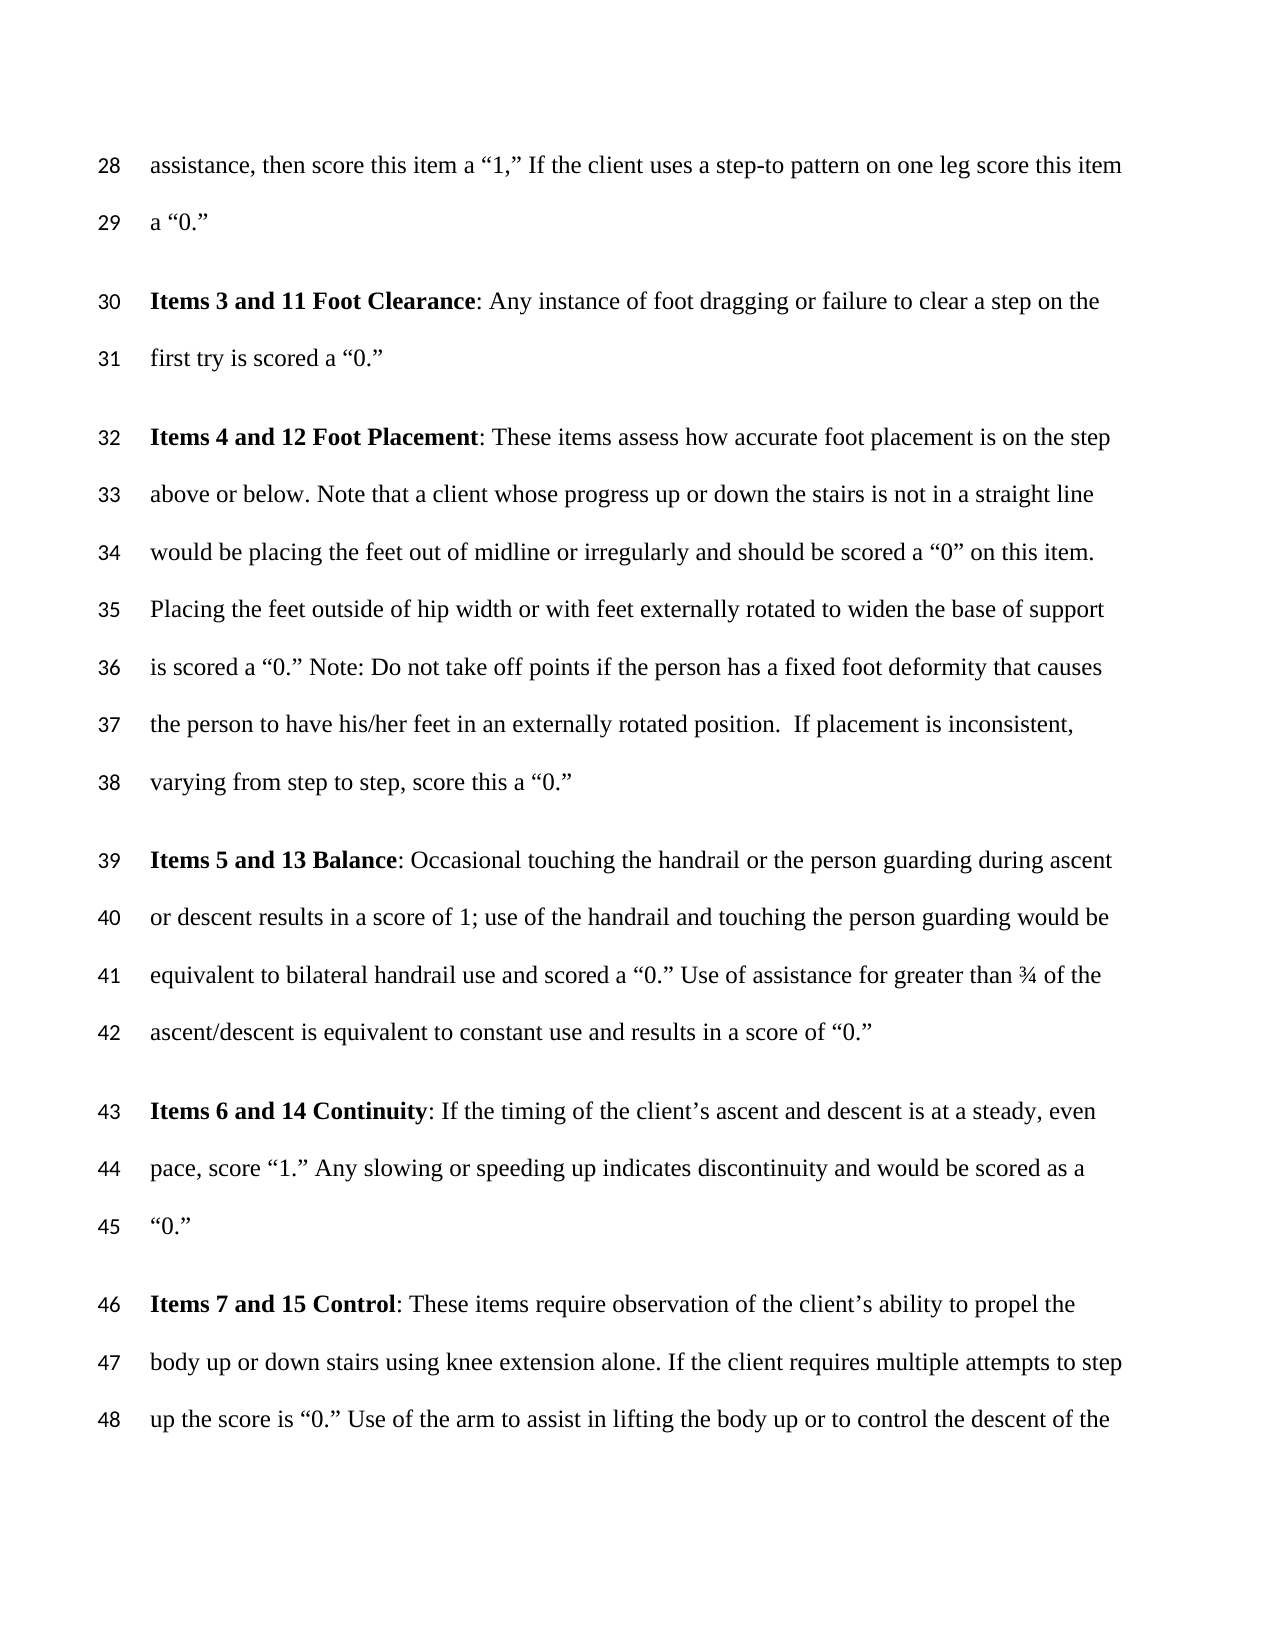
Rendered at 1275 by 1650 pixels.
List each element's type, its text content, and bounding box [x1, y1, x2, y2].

text Items 6 and 14 Continuity: If the timing of the client’s ascent and descent is at a steady, even pace, score “1.” Any slowing or speeding up indicates discontinuity and would be scored as a “0.” [150, 1096, 1125, 1239]
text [150, 150, 1125, 236]
text Items 3 and 11 Foot Clearance: Any instance of foot dragging or failure to clear a step on the first try is scored a “0.” [150, 286, 1125, 372]
text Items 5 and 13 Balance: Occasional touching the handrail or the person guarding during ascent or descent results in a score of 1; use of the handrail and touching the person guarding would be equivalent to bilateral handrail use and scored a “0.” Use of assistance for greater than ¾ of the ascent/descent is equivalent to constant use and results in a score of “0.” [150, 845, 1125, 1046]
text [150, 1289, 1125, 1433]
text Items 4 and 12 Foot Placement: These items assess how accurate foot placement is on the step above or below. Note that a client whose progress up or down the stairs is not in a straight line would be placing the feet out of midline or irregularly and should be scored a “0” on this item. Placing the feet outside of hip width or with feet externally rotated to widen the base of support is scored a “0.” Note: Do not take off points if the person has a fixed foot deformity that causes the person to have his/her feet in an externally rotated position. If placement is inconsistent, varying from step to step, score this a “0.” [150, 422, 1125, 795]
